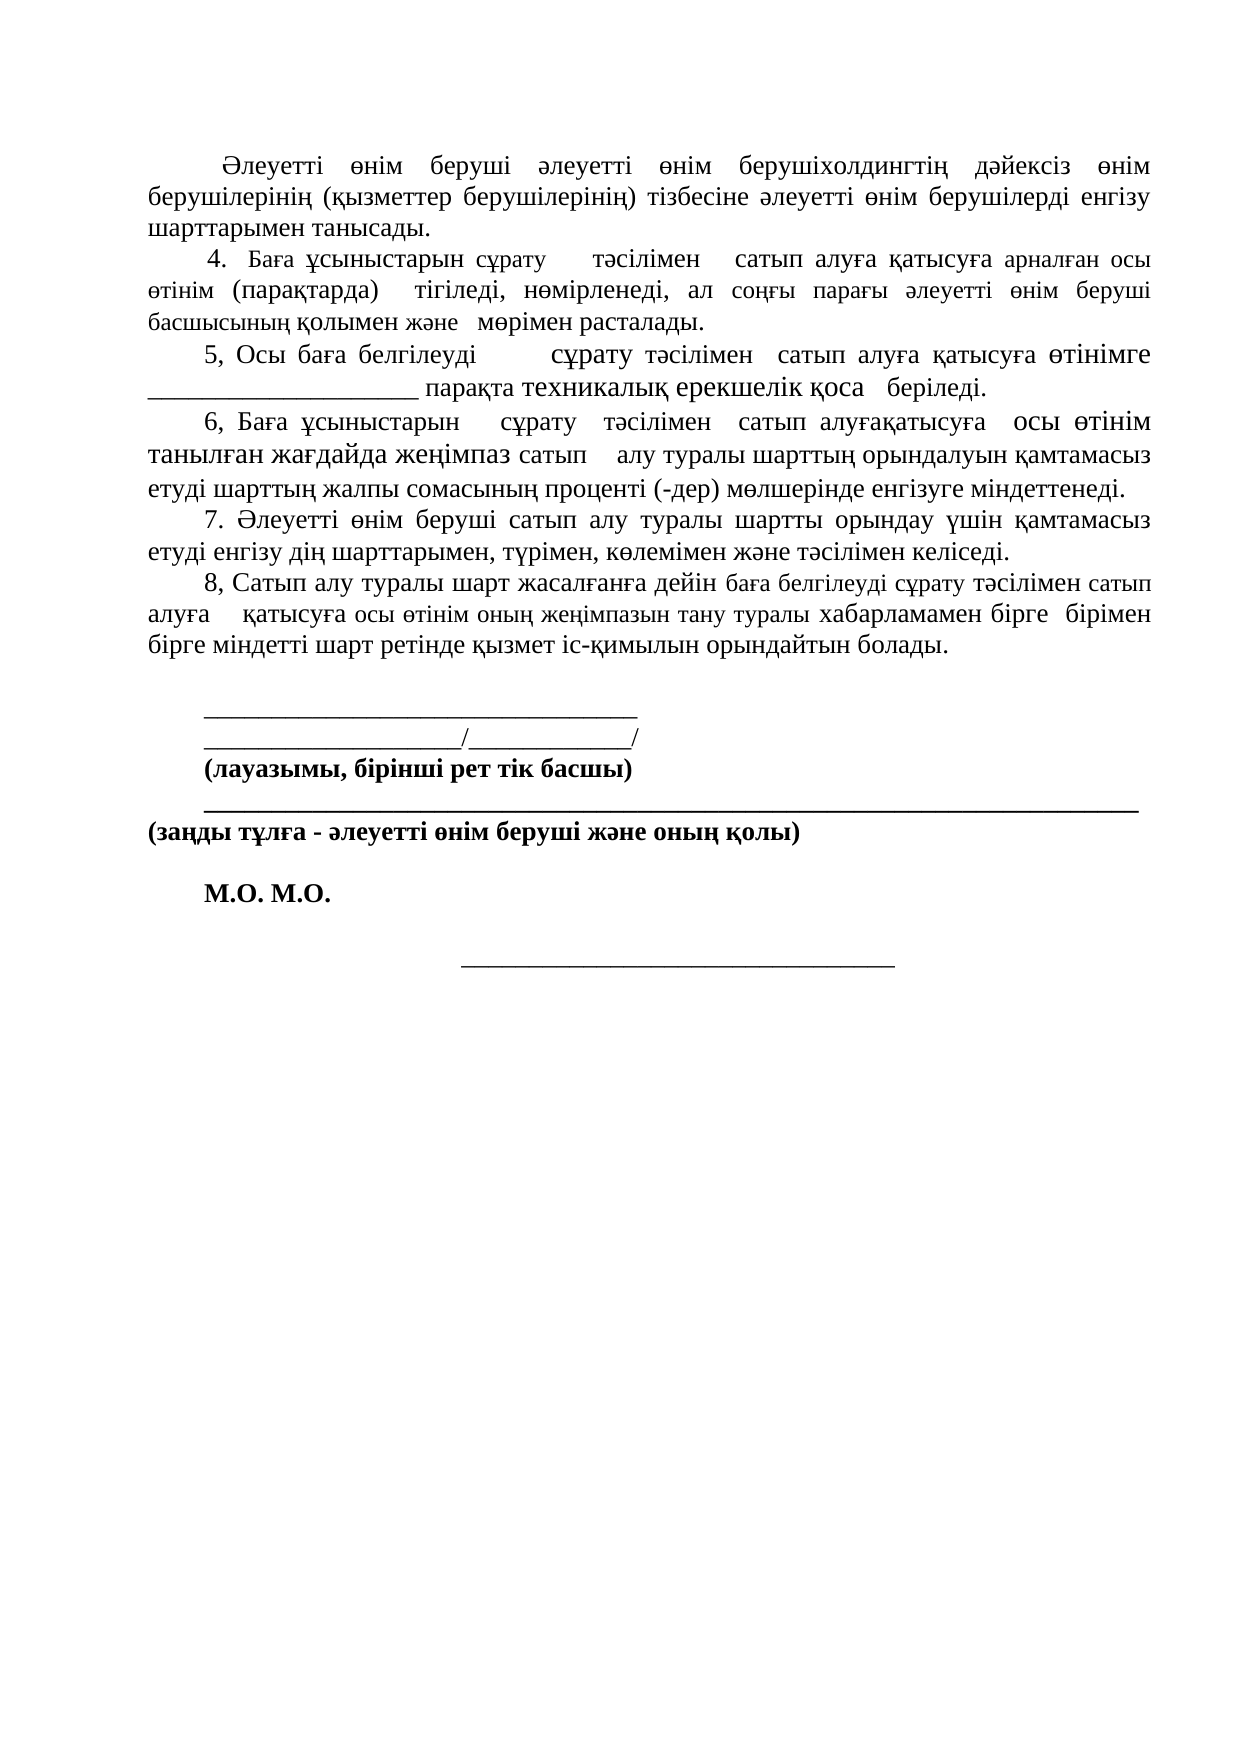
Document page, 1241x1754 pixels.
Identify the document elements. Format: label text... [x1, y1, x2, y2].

text (лауазымы, бірінші рет тік басшы) [148, 753, 1152, 784]
text ________________________________ [148, 690, 1152, 721]
text М.О. М.О. [148, 877, 1152, 908]
text 7. Әлеуетті өнім беруші сатып алу туралы шартты орындау үшін қамтамасыз етуді енгізу дің шарттарымен, түрімен, көлемімен және тәсілімен келіседі. [148, 503, 1152, 566]
text Әлеуетті өнім беруші әлеуетті өнім берушіхолдингтің дәйексіз өнім берушілерінің (қызметтер берушілерінің) тізбесіне әлеуетті өнім берушілерді енгізу шарттарымен танысады. [148, 149, 1152, 242]
text ________________________________ [148, 939, 1152, 971]
text 5, Осы баға белгілеуді сұрату тәсілімен сатып алуға қатысуға өтінімге ____________________ парақта техникалық ерекшелік қоса беріледі. [148, 336, 1152, 403]
text _____________________________________________________________________ (заңды тұлға - әлеуетті өнім беруші және оның қолы) [148, 784, 1152, 846]
list Баға ұсыныстарын сұрату тәсілімен сатып алуға қатысуға арналған осы өтінім (парақтарда) тігіледі, нөмірленеді, ал соңғы парағы әлеуетті өнім беруші басшысының қолымен және мөрімен расталады. [148, 242, 1152, 336]
text 6, Баға ұсыныстарын сұрату тәсiлiмен сатып алуғақатысуға осы өтiнiм танылған жағдайда жеңiмпаз сатып алу туралы шарттың орындалуын қамтамасыз етудi шарттың жалпы сомасының процентi (-дер) мөлшерiнде енгiзуге мiндеттенедi. [148, 403, 1152, 503]
text ___________________/____________/ [148, 721, 1152, 753]
text 8, Сатып алу туралы шарт жасалғанға дейiн баға белгiлеудi сұрату тәсiлiмен сатып алуға қатысуға осы өтiнiм оның жеңiмпазын тану туралы хабарламамен бiрге бiрiмен бiрге мiндеттi шарт ретiнде қызмет iс-қимылын орындайтын болады. [148, 566, 1152, 659]
